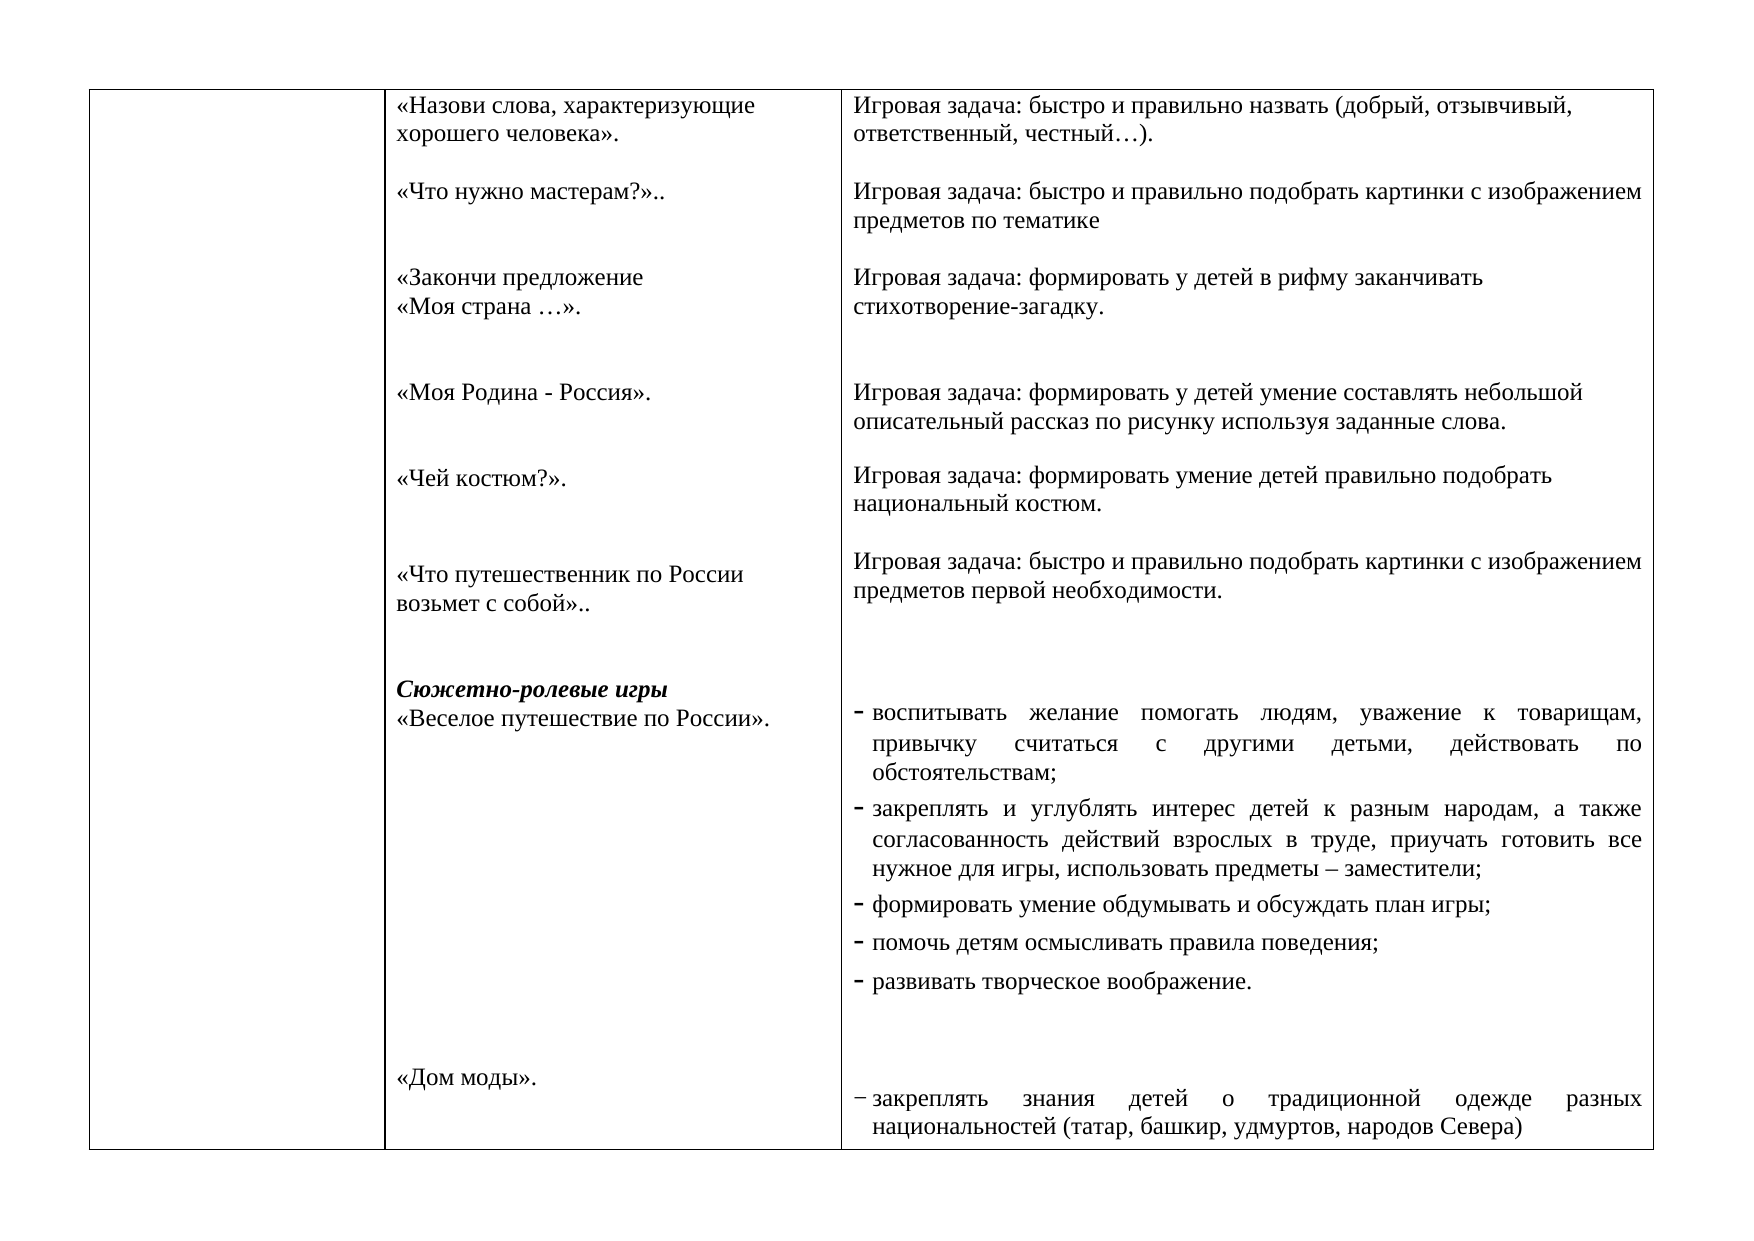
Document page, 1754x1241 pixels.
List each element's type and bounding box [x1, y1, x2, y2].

table_cell [842, 90, 1653, 1140]
table_cell [90, 90, 384, 1140]
table_cell [386, 90, 841, 1140]
